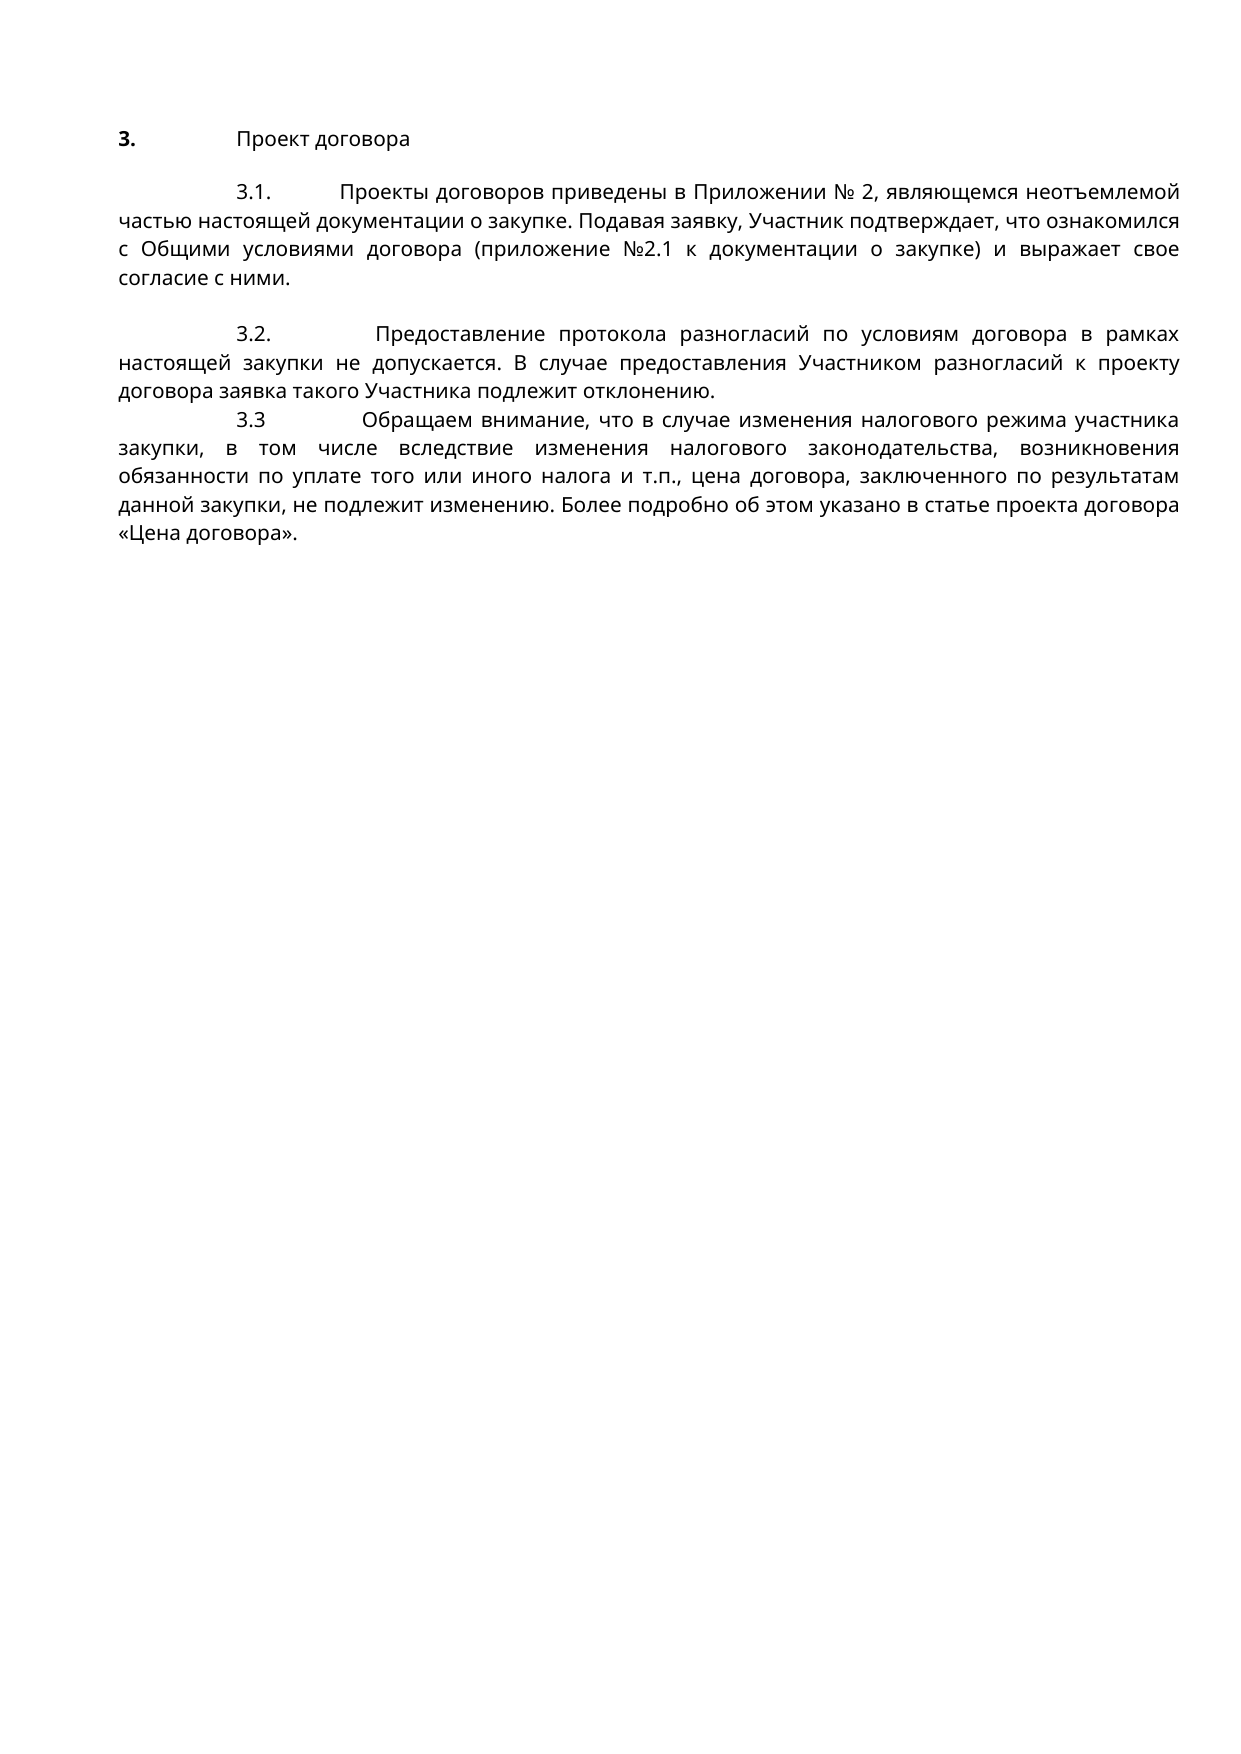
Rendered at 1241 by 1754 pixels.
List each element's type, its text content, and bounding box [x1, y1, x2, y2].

text 3.3 Обращаем внимание, что в случае изменения налогового режима участника закупки, в том числе вследствие изменения налогового законодательства, возникновения обязанности по уплате того или иного налога и т.п., цена договора, заключенного по результатам данной закупки, не подлежит изменению. Более подробно об этом указано в статье проекта договора «Цена договора». [118, 405, 1181, 547]
text 3.2. Предоставление протокола разногласий по условиям договора в рамках настоящей закупки не допускается. В случае предоставления Участником разногласий к проекту договора заявка такого Участника подлежит отклонению. [118, 319, 1181, 405]
text 3.1. Проекты договоров приведены в Приложении № 2, являющемся неотъемлемой частью настоящей документации о закупке. Подавая заявку, Участник подтверждает, что ознакомился с Общими условиями договора (приложение №2.1 к документации о закупке) и выражает свое согласие с ними. [118, 177, 1181, 291]
subtitle Проект договора [118, 124, 1181, 152]
